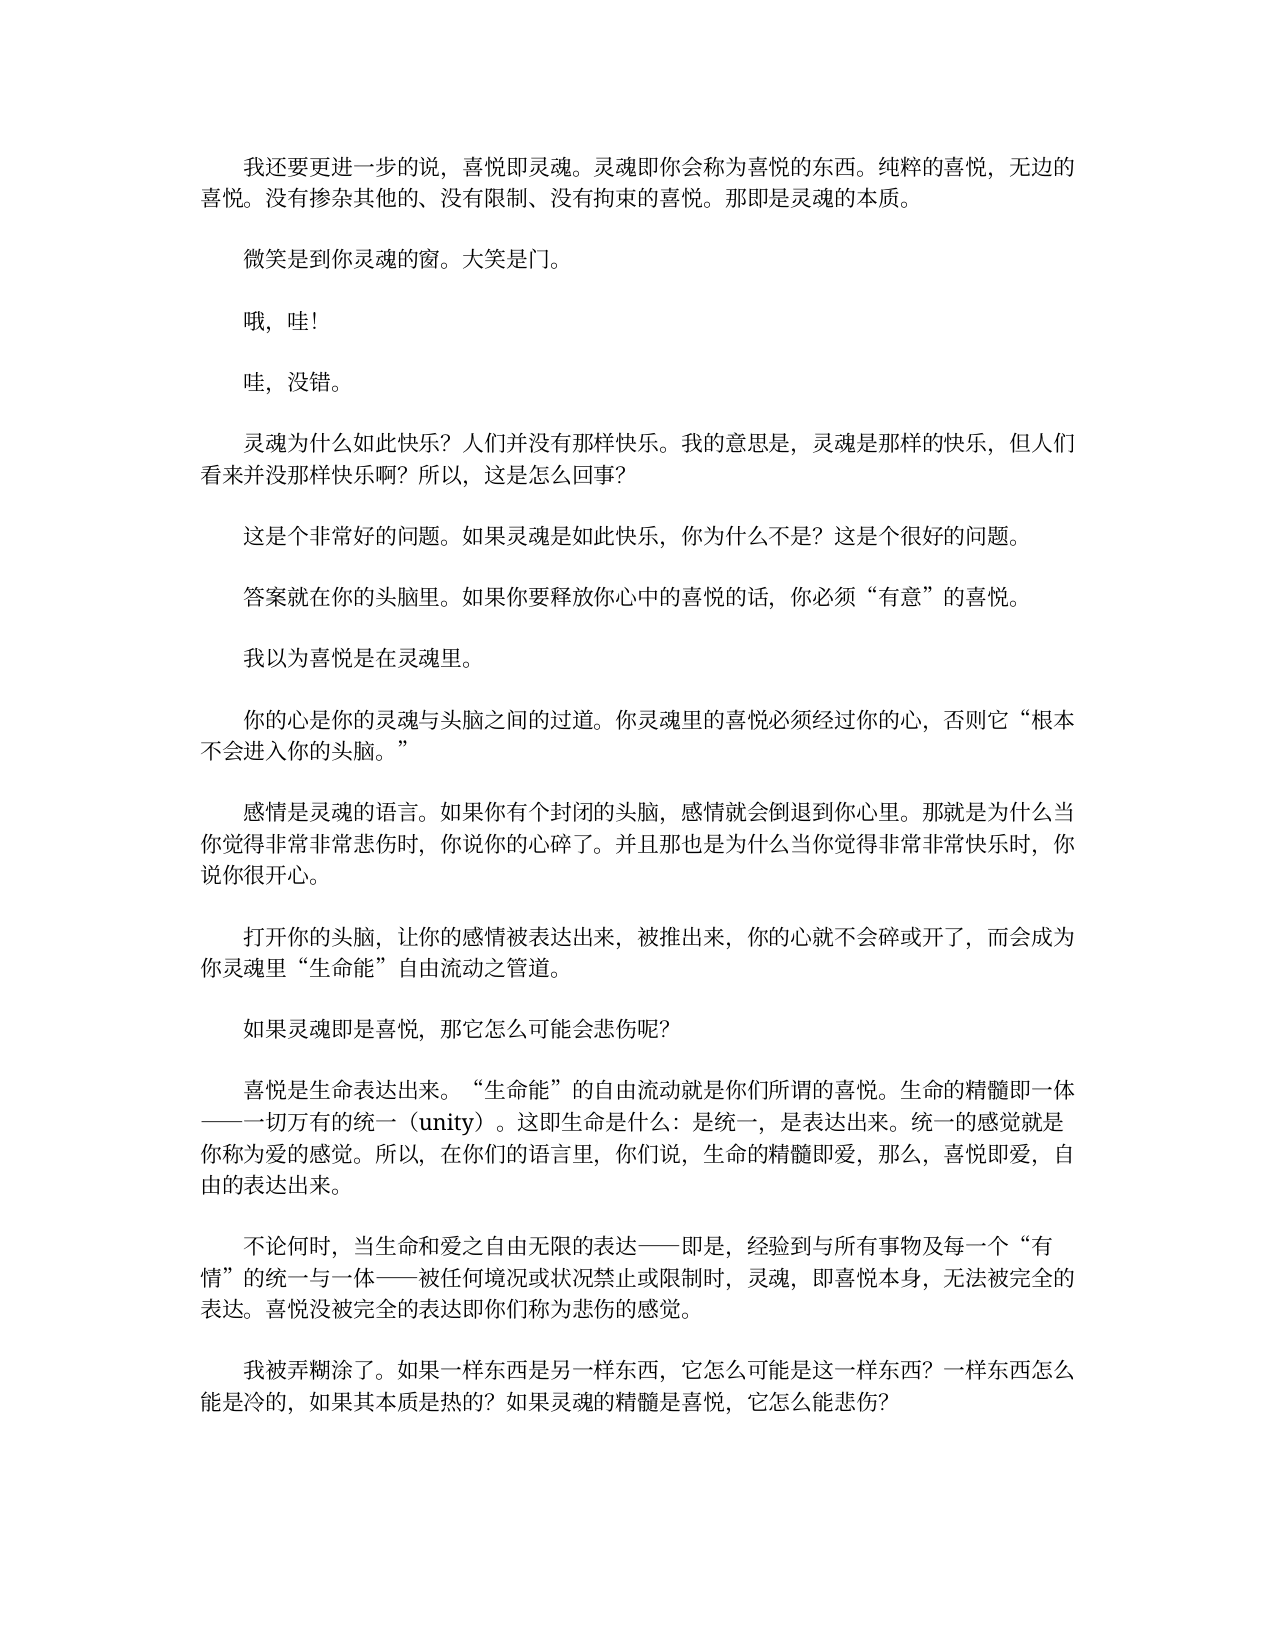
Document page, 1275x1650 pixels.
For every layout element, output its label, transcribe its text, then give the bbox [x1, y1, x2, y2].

text 我被弄糊涂了。如果一样东西是另一样东西，它怎么可能是这一样东西？一样东西怎么能是冷的，如果其本质是热的？如果灵魂的精髓是喜悦，它怎么能悲伤？ [200, 1354, 1075, 1417]
text 我以为喜悦是在灵魂里。 [200, 642, 1075, 673]
text 灵魂为什么如此快乐？人们并没有那样快乐。我的意思是，灵魂是那样的快乐，但人们看来并没那样快乐啊？所以，这是怎么回事？ [200, 426, 1075, 489]
text 我还要更进一步的说，喜悦即灵魂。灵魂即你会称为喜悦的东西。纯粹的喜悦，无边的喜悦。没有掺杂其他的、没有限制、没有拘束的喜悦。那即是灵魂的本质。 [200, 150, 1075, 213]
text 不论何时，当生命和爱之自由无限的表达——即是，经验到与所有事物及每一个“有情”的统一与一体——被任何境况或状况禁止或限制时，灵魂，即喜悦本身，无法被完全的表达。喜悦没被完全的表达即你们称为悲伤的感觉。 [200, 1229, 1075, 1324]
text 哦，哇！ [200, 304, 1075, 335]
text 你的心是你的灵魂与头脑之间的过道。你灵魂里的喜悦必须经过你的心，否则它“根本不会进入你的头脑。” [200, 703, 1075, 766]
text 打开你的头脑，让你的感情被表达出来，被推出来，你的心就不会碎或开了，而会成为你灵魂里“生命能”自由流动之管道。 [200, 920, 1075, 983]
text 这是个非常好的问题。如果灵魂是如此快乐，你为什么不是？这是个很好的问题。 [200, 519, 1075, 551]
text 答案就在你的头脑里。如果你要释放你心中的喜悦的话，你必须“有意”的喜悦。 [200, 580, 1075, 612]
text 喜悦是生命表达出来。“生命能”的自由流动就是你们所谓的喜悦。生命的精髓即一体——一切万有的统一（unity）。这即生命是什么：是统一，是表达出来。统一的感觉就是你称为爱的感觉。所以，在你们的语言里，你们说，生命的精髓即爱，那么，喜悦即爱，自由的表达出来。 [200, 1074, 1075, 1200]
text 如果灵魂即是喜悦，那它怎么可能会悲伤呢？ [200, 1012, 1075, 1044]
text 感情是灵魂的语言。如果你有个封闭的头脑，感情就会倒退到你心里。那就是为什么当你觉得非常非常悲伤时，你说你的心碎了。并且那也是为什么当你觉得非常非常快乐时，你说你很开心。 [200, 796, 1075, 890]
text 哇，没错。 [200, 365, 1075, 397]
text 微笑是到你灵魂的窗。大笑是门。 [200, 243, 1075, 274]
